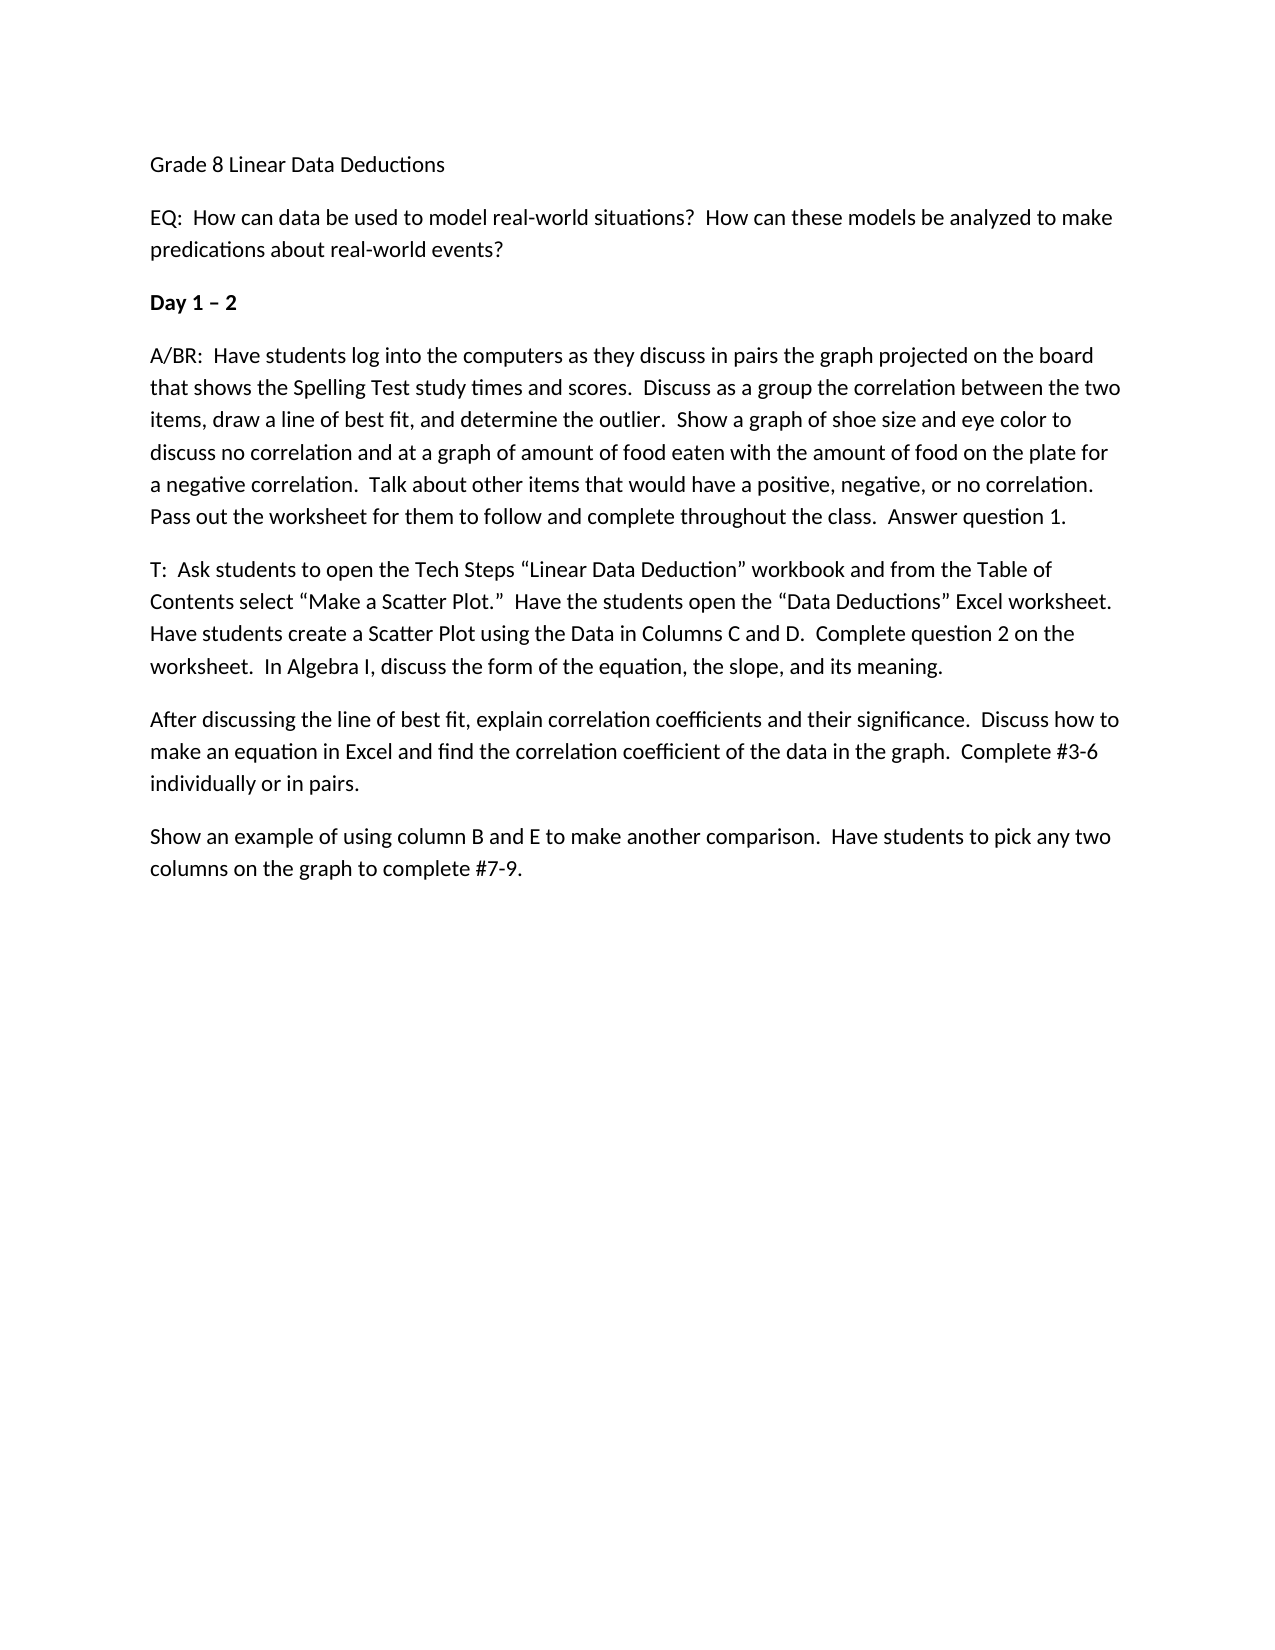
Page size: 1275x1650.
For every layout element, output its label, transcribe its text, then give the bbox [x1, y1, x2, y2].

text Show an example of using column B and E to make another comparison. Have students to pick any two columns on the graph to complete #7-9. [150, 822, 1125, 882]
text After discussing the line of best fit, explain correlation coefficients and their significance. Discuss how to make an equation in Excel and find the correlation coefficient of the data in the graph. Complete #3-6 individually or in pairs. [150, 705, 1125, 797]
text Day 1 – 2 [150, 288, 1125, 316]
text A/BR: Have students log into the computers as they discuss in pairs the graph projected on the board that shows the Spelling Test study times and scores. Discuss as a group the correlation between the two items, draw a line of best fit, and determine the outlier. Show a graph of shoe size and eye color to discuss no correlation and at a graph of amount of food eaten with the amount of food on the plate for a negative correlation. Talk about other items that would have a positive, negative, or no correlation. Pass out the worksheet for them to follow and complete throughout the class. Answer question 1. [150, 341, 1125, 530]
text T: Ask students to open the Tech Steps “Linear Data Deduction” workbook and from the Table of Contents select “Make a Scatter Plot.” Have the students open the “Data Deductions” Excel worksheet. Have students create a Scatter Plot using the Data in Columns C and D. Complete question 2 on the worksheet. In Algebra I, discuss the form of the equation, the slope, and its meaning. [150, 555, 1125, 680]
text EQ: How can data be used to model real-world situations? How can these models be analyzed to make predications about real-world events? [150, 203, 1125, 263]
text Grade 8 Linear Data Deductions [150, 150, 1125, 178]
